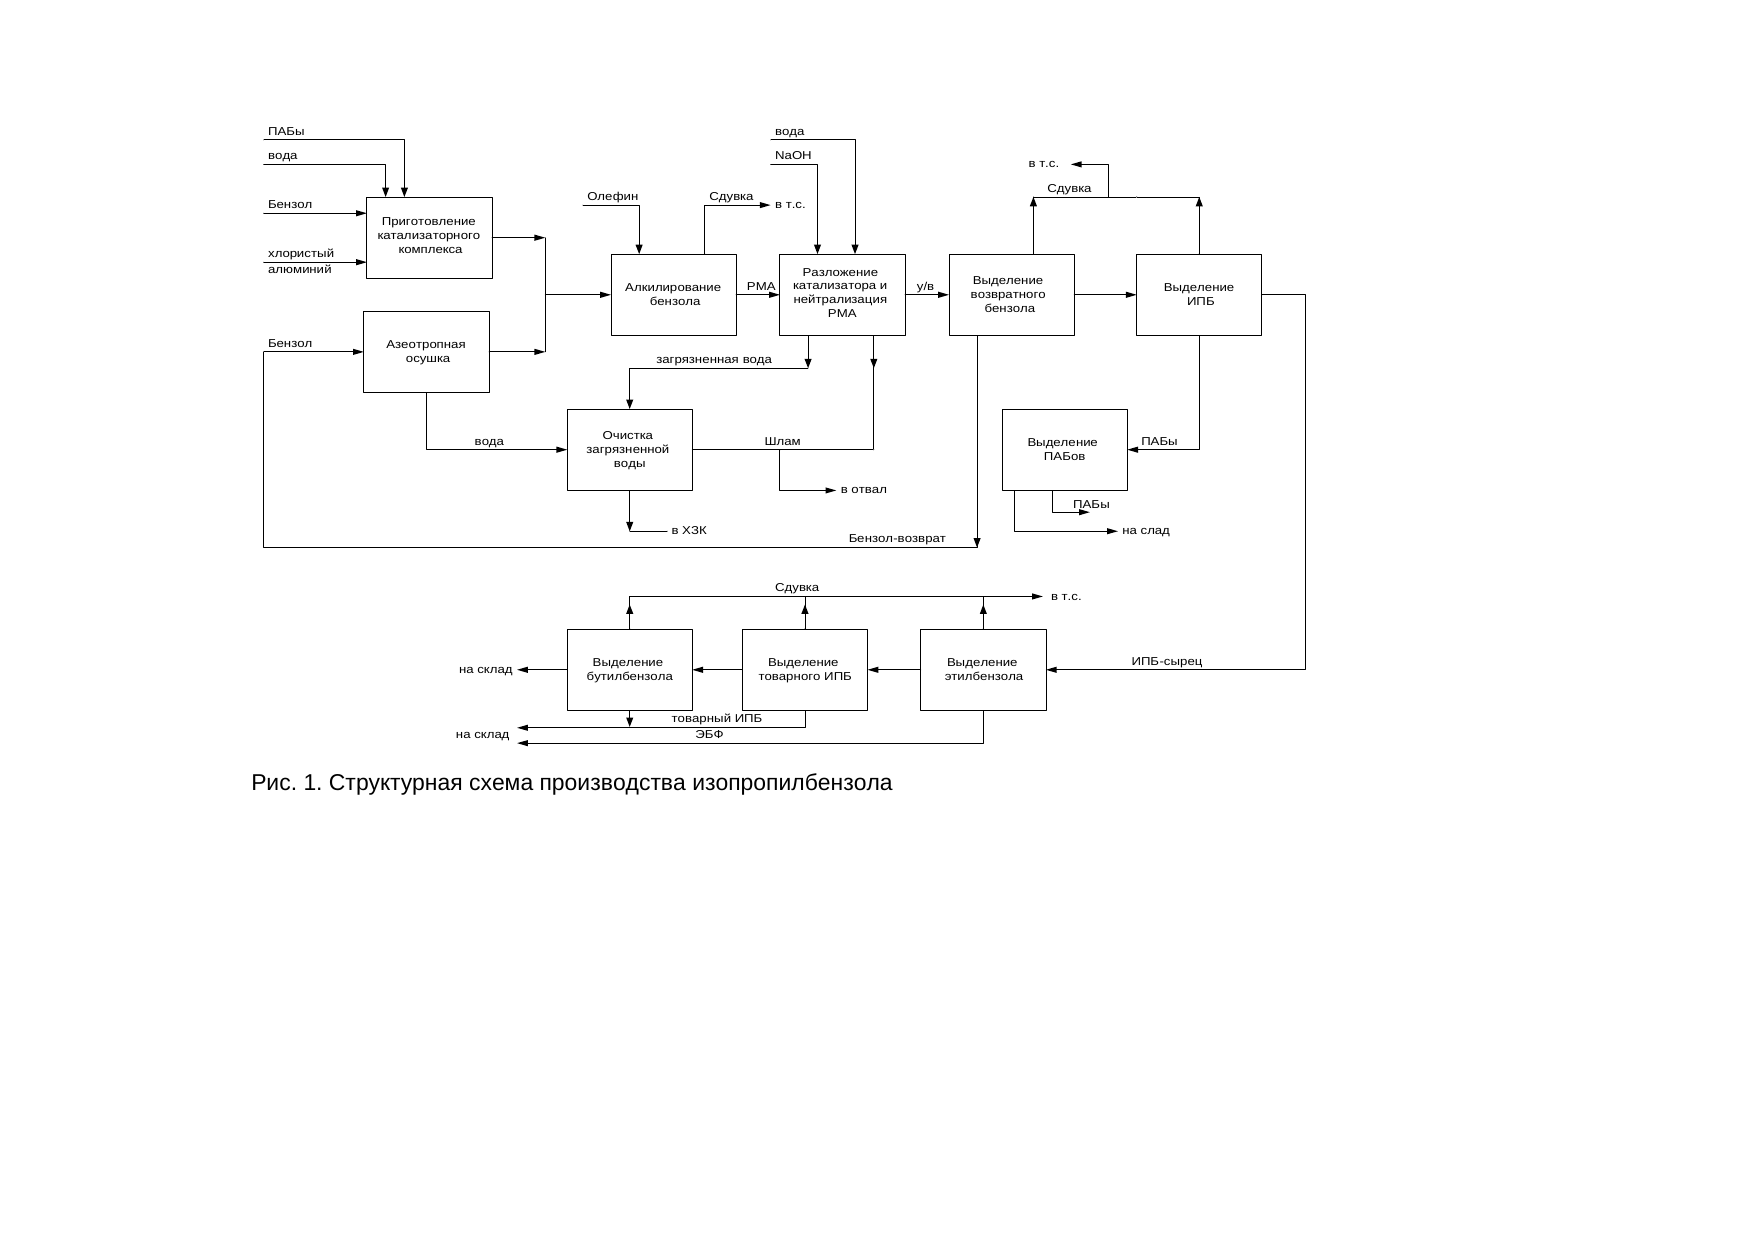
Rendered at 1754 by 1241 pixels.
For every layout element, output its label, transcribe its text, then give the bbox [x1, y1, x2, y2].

text Рис. 1. Структурная схема производства изопропилбензола [177, 768, 1665, 795]
